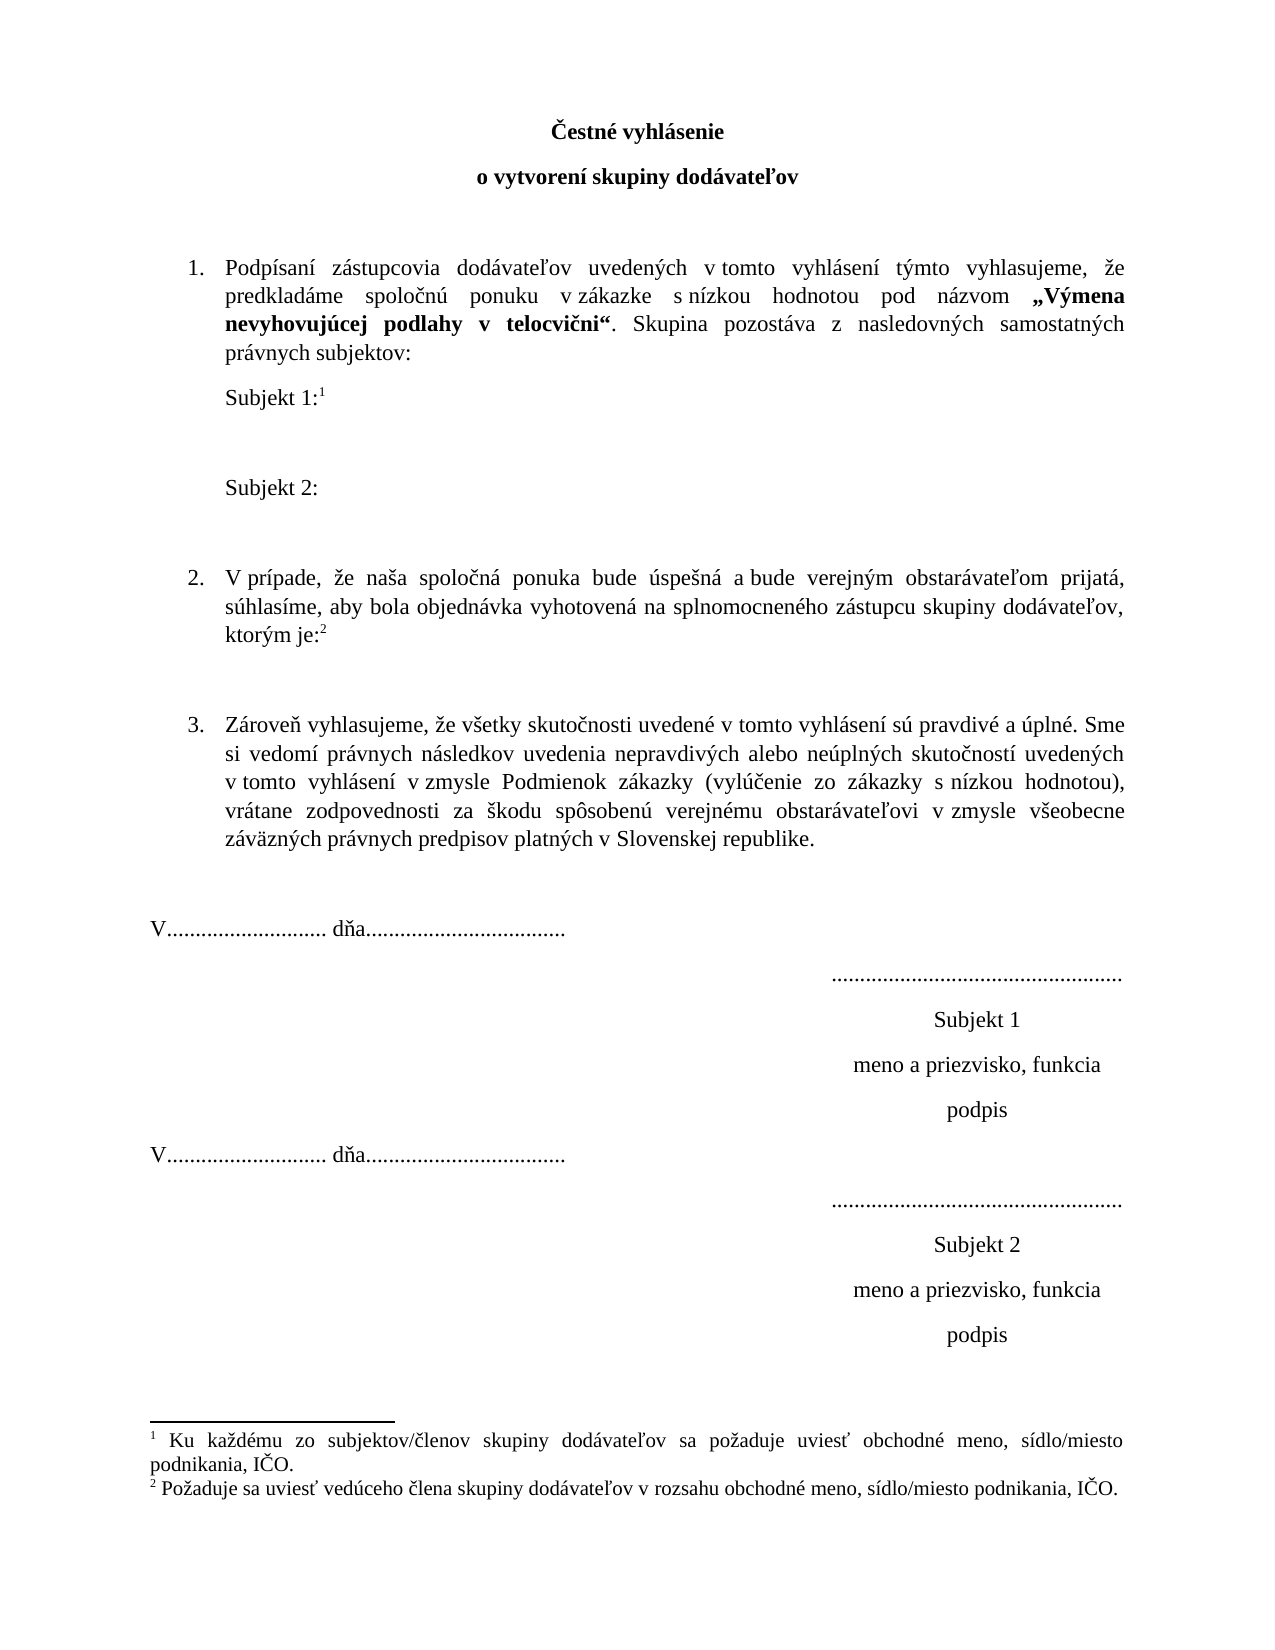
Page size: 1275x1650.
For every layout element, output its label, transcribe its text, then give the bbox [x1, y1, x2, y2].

text Subjekt 1 [829, 1006, 1125, 1032]
text V............................ dňa................................... [150, 915, 1125, 942]
text ................................................... [829, 1186, 1125, 1212]
list Podpísaní zástupcovia dodávateľov uvedených v tomto vyhlásení týmto vyhlasujeme, že predkladáme spoločnú ponuku v zákazke s nízkou hodnotou pod názvom „Výmena nevyhovujúcej podlahy v telocvični“. Skupina pozostáva z nasledovných samostatných právnych subjektov: [187, 253, 1125, 365]
text podpis [829, 1321, 1125, 1348]
text ................................................... [829, 961, 1125, 987]
list Zároveň vyhlasujeme, že všetky skutočnosti uvedené v tomto vyhlásení sú pravdivé a úplné. Sme si vedomí právnych následkov uvedenia nepravdivých alebo neúplných skutočností uvedených v tomto vyhlásení v zmysle Podmienok zákazky (vylúčenie zo zákazky s nízkou hodnotou), vrátane zodpovednosti za škodu spôsobenú verejnému obstarávateľovi v zmysle všeobecne záväzných právnych predpisov platných v Slovenskej republike. [187, 711, 1125, 852]
text meno a priezvisko, funkcia [829, 1051, 1125, 1077]
text Subjekt 1: [225, 384, 1125, 410]
list V prípade, že naša spoločná ponuka bude úspešná a bude verejným obstarávateľom prijatá, súhlasíme, aby bola objednávka vyhotovená na splnomocneného zástupcu skupiny dodávateľov, ktorým je: [187, 564, 1125, 648]
text Čestné vyhlásenie [150, 118, 1125, 144]
text Subjekt 2: [225, 474, 1125, 501]
text Subjekt 2 [829, 1231, 1125, 1257]
text V............................ dňa................................... [150, 1141, 1125, 1167]
text meno a priezvisko, funkcia [829, 1276, 1125, 1303]
text podpis [829, 1096, 1125, 1122]
text o vytvorení skupiny dodávateľov [150, 163, 1125, 190]
